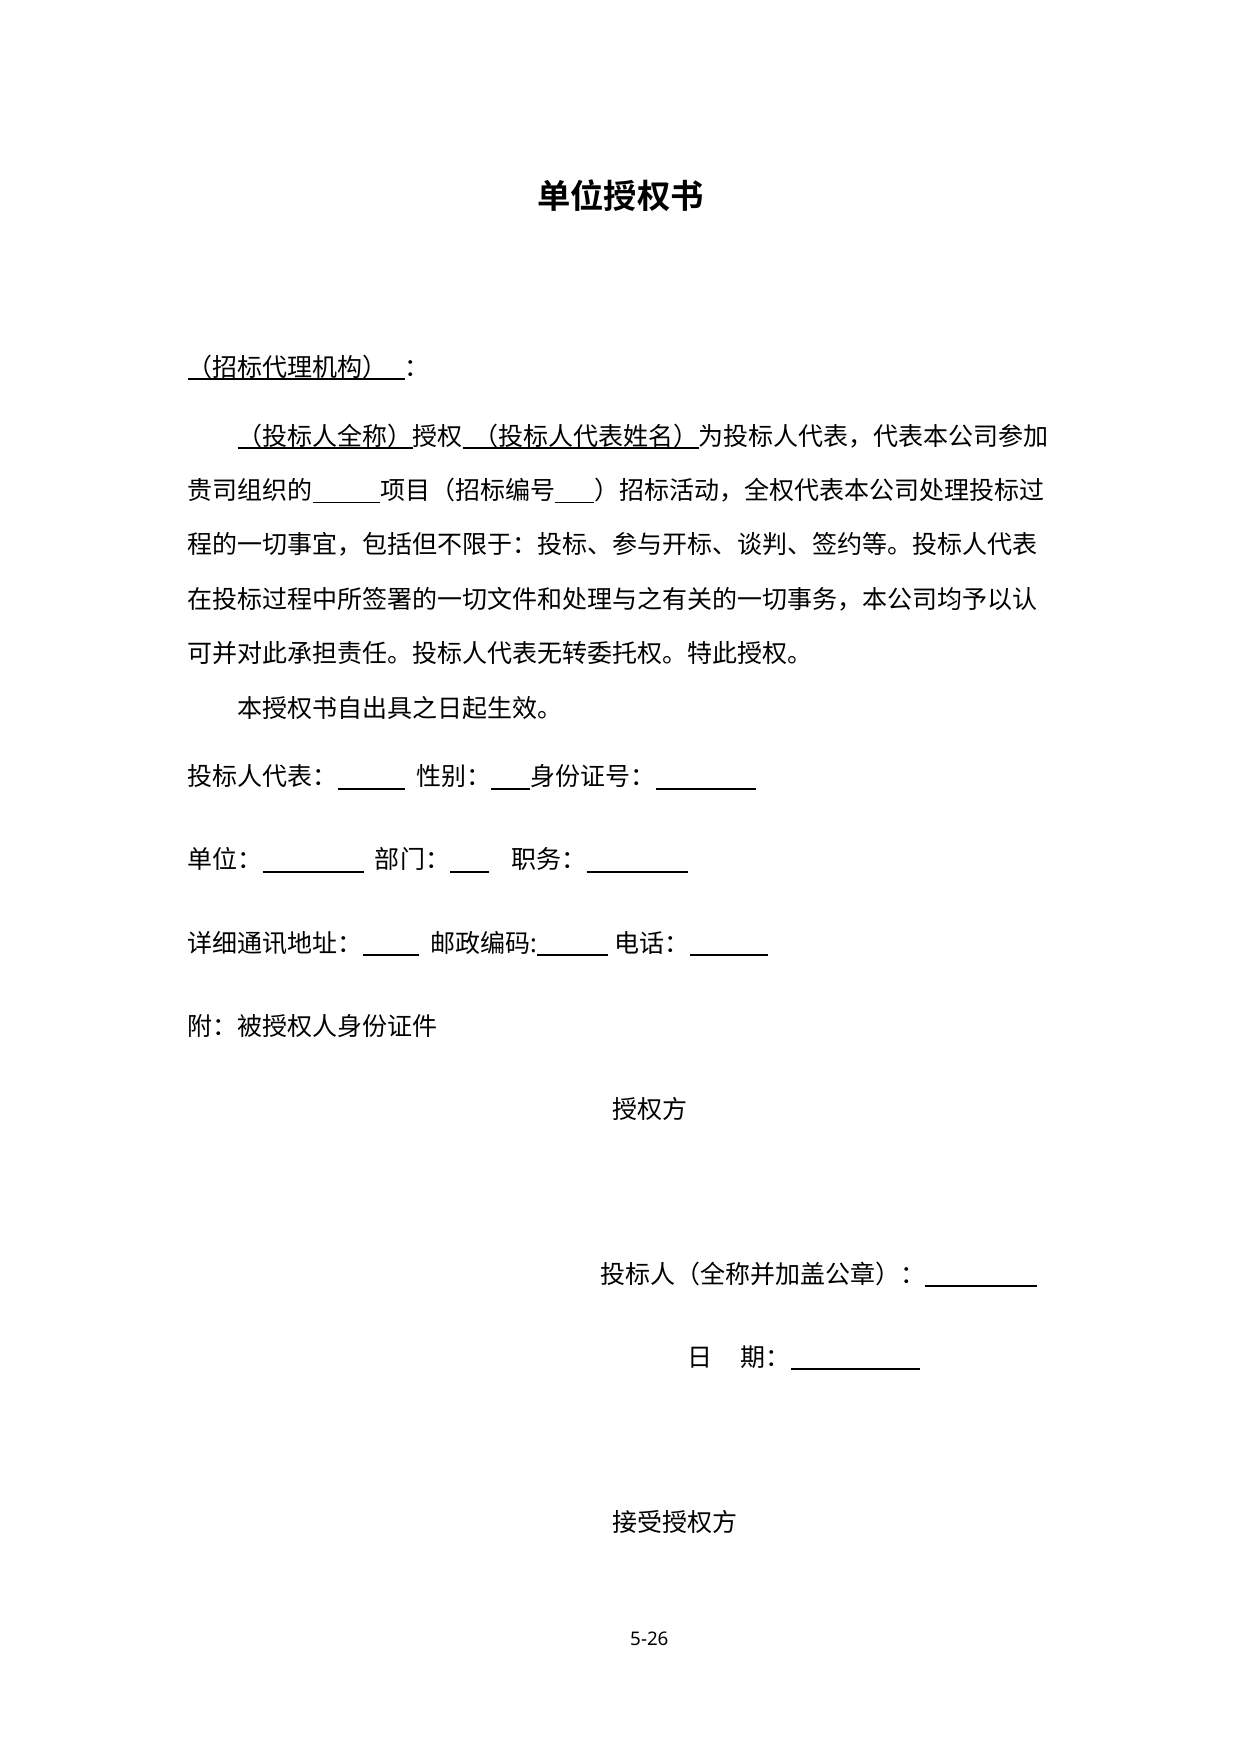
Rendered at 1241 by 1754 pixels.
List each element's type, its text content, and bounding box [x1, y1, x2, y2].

text 本授权书自出具之日起生效。 [187, 688, 1053, 724]
text 投标人（全称并加盖公章）： [187, 1240, 1053, 1305]
text 授权方 [187, 1075, 1053, 1140]
text 单位授权书 [187, 162, 1053, 227]
text （招标代理机构） ： [187, 333, 1053, 398]
text 接受授权方 [187, 1488, 1053, 1553]
text 投标人代表： 性别： 身份证号： [187, 742, 1053, 807]
text 附：被授权人身份证件 [187, 992, 1053, 1057]
text （投标人全称）授权 （投标人代表姓名）为投标人代表，代表本公司参加贵司组织的 项目（招标编号 ）招标活动，全权代表本公司处理投标过程的一切事宜，包括但不限于：投标、参与开标、谈判、签约等。投标人代表在投标过程中所签署的一切文件和处理与之有关的一切事务，本公司均予以认可并对此承担责任。投标人代表无转委托权。特此授权。 [187, 416, 1053, 670]
text 单位： 部门： 职务： [187, 826, 1053, 891]
text 详细通讯地址： 邮政编码: 电话： [187, 909, 1053, 974]
text 日 期： [187, 1323, 1053, 1388]
